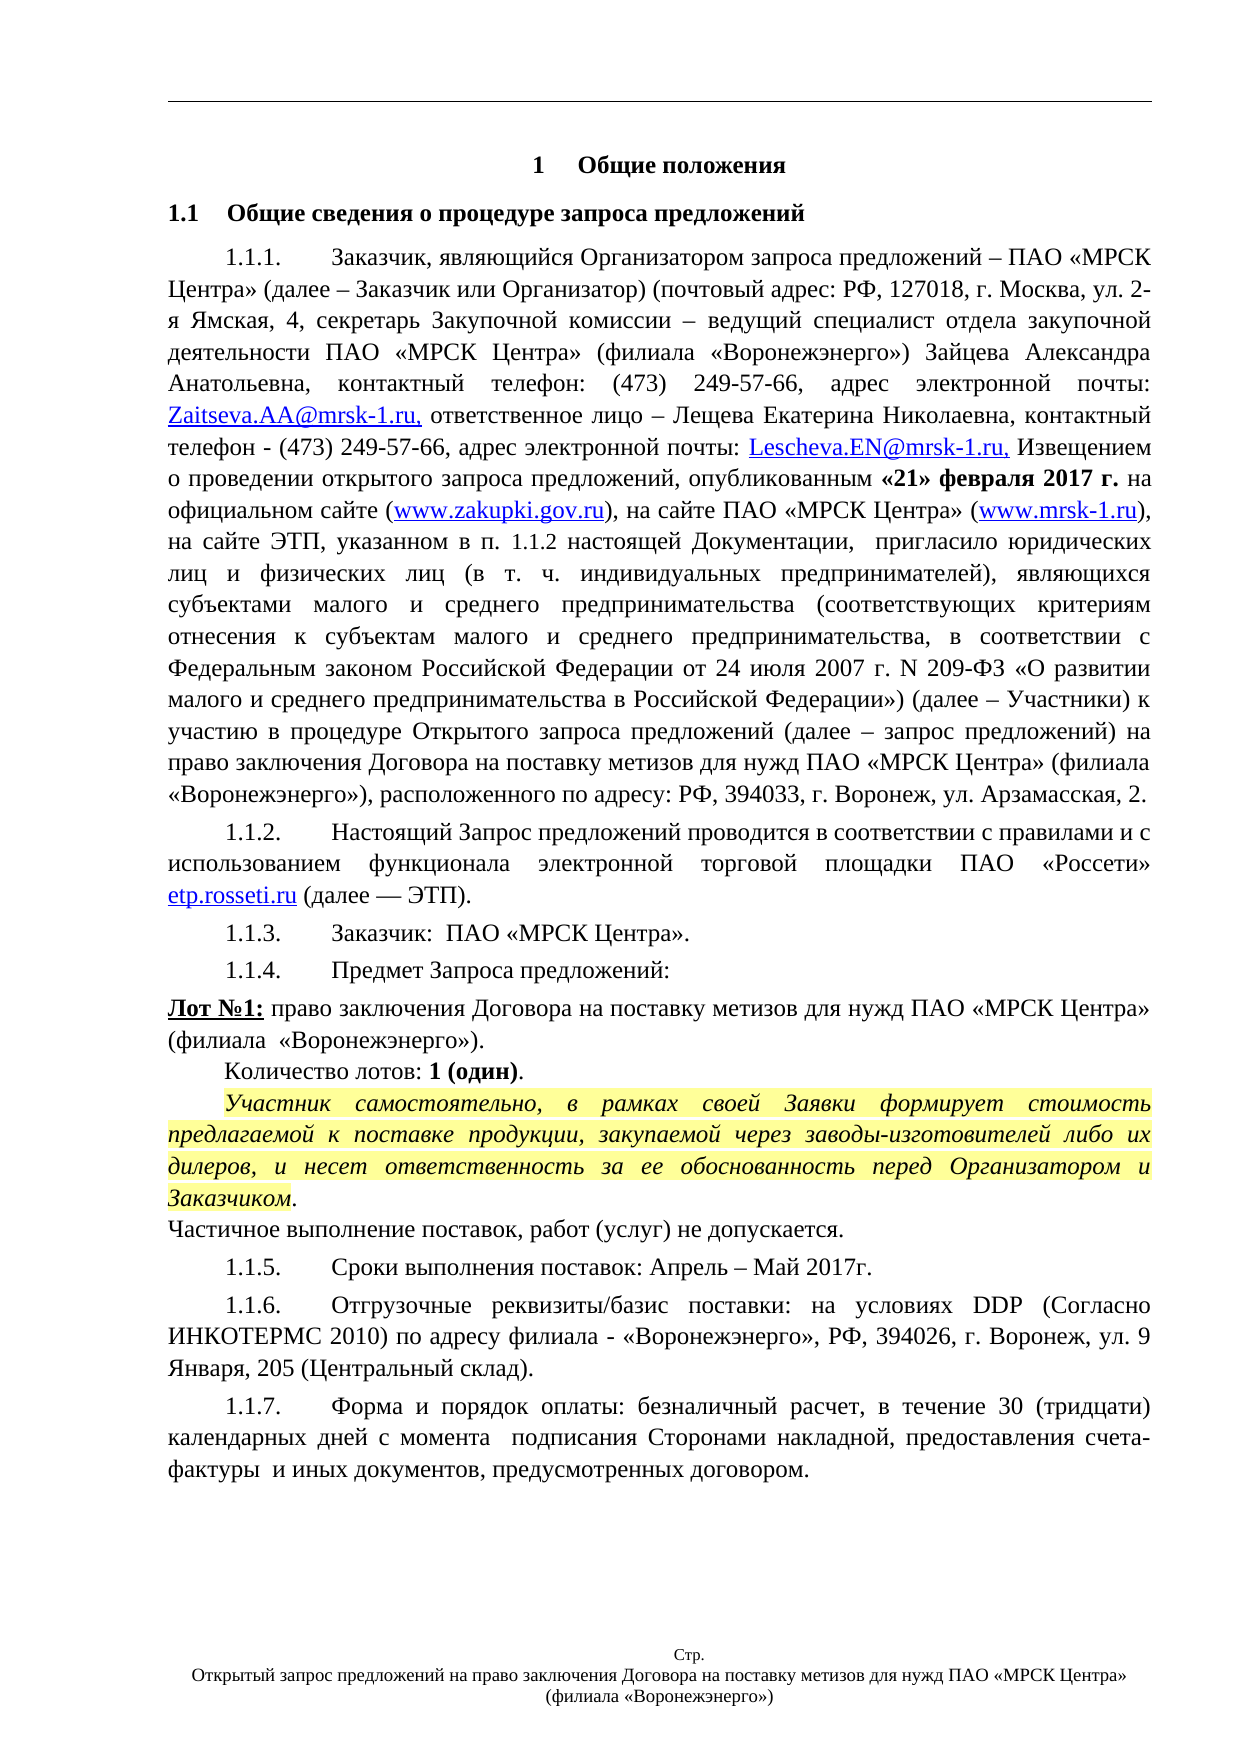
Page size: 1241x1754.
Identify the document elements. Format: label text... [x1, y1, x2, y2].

subtitle Общие положения [166, 150, 1152, 179]
text Участник самостоятельно, в рамках своей Заявки формирует стоимость предлагаемой к поставке продукции, закупаемой через заводы-изготовителей либо их дилеров, и несет ответственность за ее обоснованность перед Организатором и Заказчиком. [168, 1088, 1152, 1120]
list Настоящий Запрос предложений проводится в соответствии с правилами и с использованием функционала электронной торговой площадки ПАО «Россети» etp.rosseti.ru (далее — ЭТП). [168, 817, 1152, 908]
subtitle Общие сведения о процедуре запроса предложений [168, 198, 1152, 227]
list Заказчик: ПАО «МРСК Центра». [168, 918, 1152, 946]
list Предмет Запроса предложений: [168, 955, 1152, 984]
text Количество лотов: 1 (один). [168, 1056, 1152, 1085]
list Сроки выполнения поставок: Апрель – Май 2017г. [168, 1252, 1152, 1281]
text Лот №1: право заключения Договора на поставку метизов для нужд ПАО «МРСК Центра» (филиала «Воронежэнерго»). [168, 993, 1152, 1053]
list Отгрузочные реквизиты/базис поставки: на условиях DDP (Согласно ИНКОТЕРМС 2010) по адресу филиала - «Воронежэнерго», РФ, 394026, г. Воронеж, ул. 9 Января, 205 (Центральный склад). [168, 1290, 1152, 1382]
text Участник самостоятельно, в рамках своей Заявки формирует стоимость предлагаемой к поставке продукции, закупаемой через заводы-изготовителей либо их дилеров, и несет ответственность за ее обоснованность перед Организатором и Заказчиком. [168, 1180, 1152, 1211]
list Частичное выполнение поставок, работ (услуг) не допускается. [168, 1214, 1152, 1243]
list Заказчик, являющийся Организатором запроса предложений – ПАО «МРСК Центра» (далее – Заказчик или Организатор) (почтовый адрес: РФ, 127018, г. Москва, ул. 2-я Ямская, 4, секретарь Закупочной комиссии – ведущий специалист отдела закупочной деятельности ПАО «МРСК Центра» (филиала «Воронежэнерго») Зайцева Александра Анатольевна, контактный телефон: (473) 249-57-66, адрес электронной почты: Zaitseva.AA@mrsk-1.ru, ответственное лицо – Лещева Екатерина Николаевна, контактный телефон - (473) 249-57-66, адрес электронной почты: Lescheva.EN@mrsk-1.ru, Извещением о проведении открытого запроса предложений, опубликованным «21» февраля 2017 г. на официальном сайте (www.zakupki.gov.ru), на сайте ПАО «МРСК Центра» (www.mrsk-1.ru), на сайте ЭТП, указанном в п. 1.1.2 настоящей Документации, пригласило юридических лиц и физических лиц (в т. ч. индивидуальных предпринимателей), являющихся субъектами малого и среднего предпринимательства (соответствующих критериям отнесения к субъектам малого и среднего предпринимательства, в соответствии с Федеральным законом Российской Федерации от 24 июля 2007 г. N 209-ФЗ «О развитии малого и среднего предпринимательства в Российской Федерации») (далее – Участники) к участию в процедуре Открытого запроса предложений (далее – запрос предложений) на право заключения Договора на поставку метизов для нужд ПАО «МРСК Центра» (филиала «Воронежэнерго»), расположенного по адресу: РФ, 394033, г. Воронеж, ул. Арзамасская, 2. [168, 242, 1152, 808]
list Форма и порядок оплаты: безналичный расчет, в течение 30 (тридцати) календарных дней с момента подписания Сторонами накладной, предоставления счета-фактуры и иных документов, предусмотренных договором. [168, 1391, 1152, 1483]
